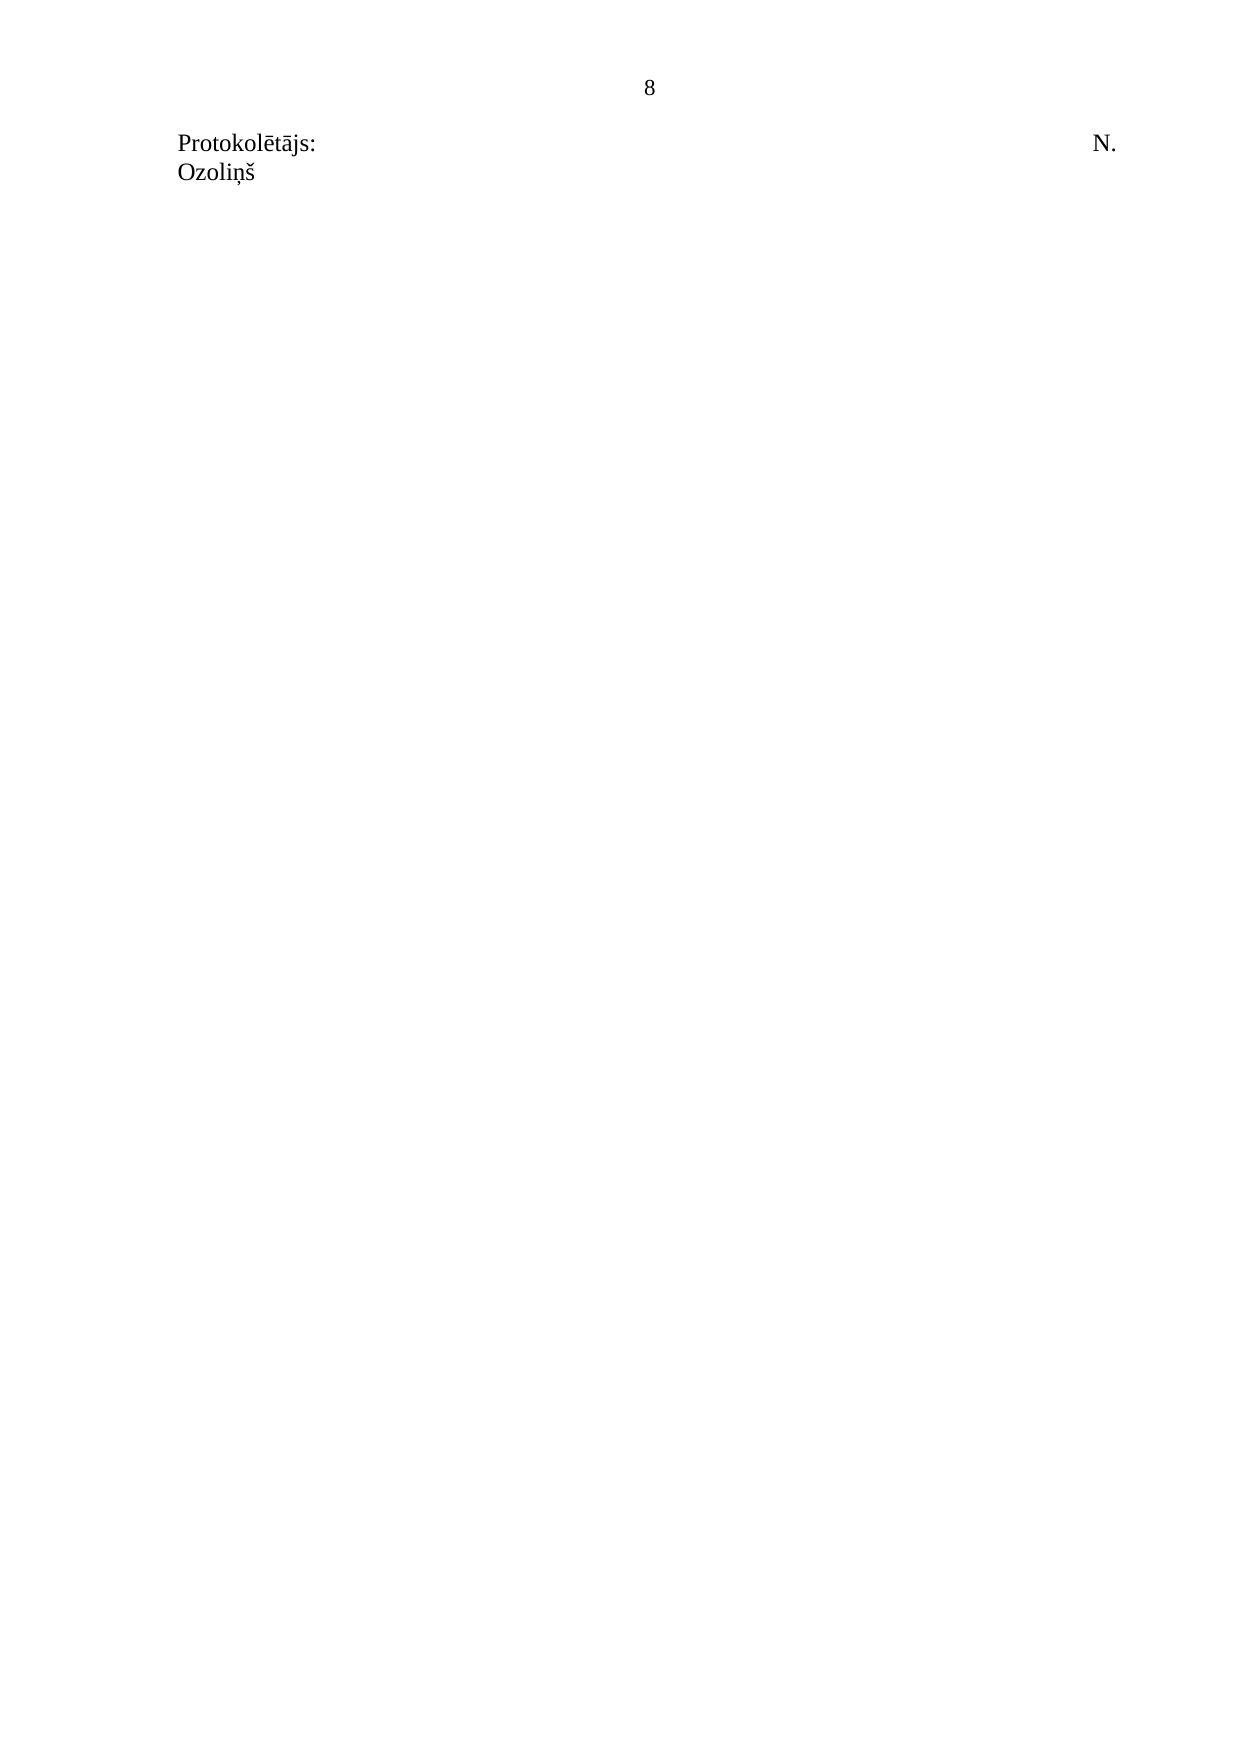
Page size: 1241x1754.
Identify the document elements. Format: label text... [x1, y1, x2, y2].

text Protokolētājs: N. Ozoliņš [177, 128, 1122, 186]
